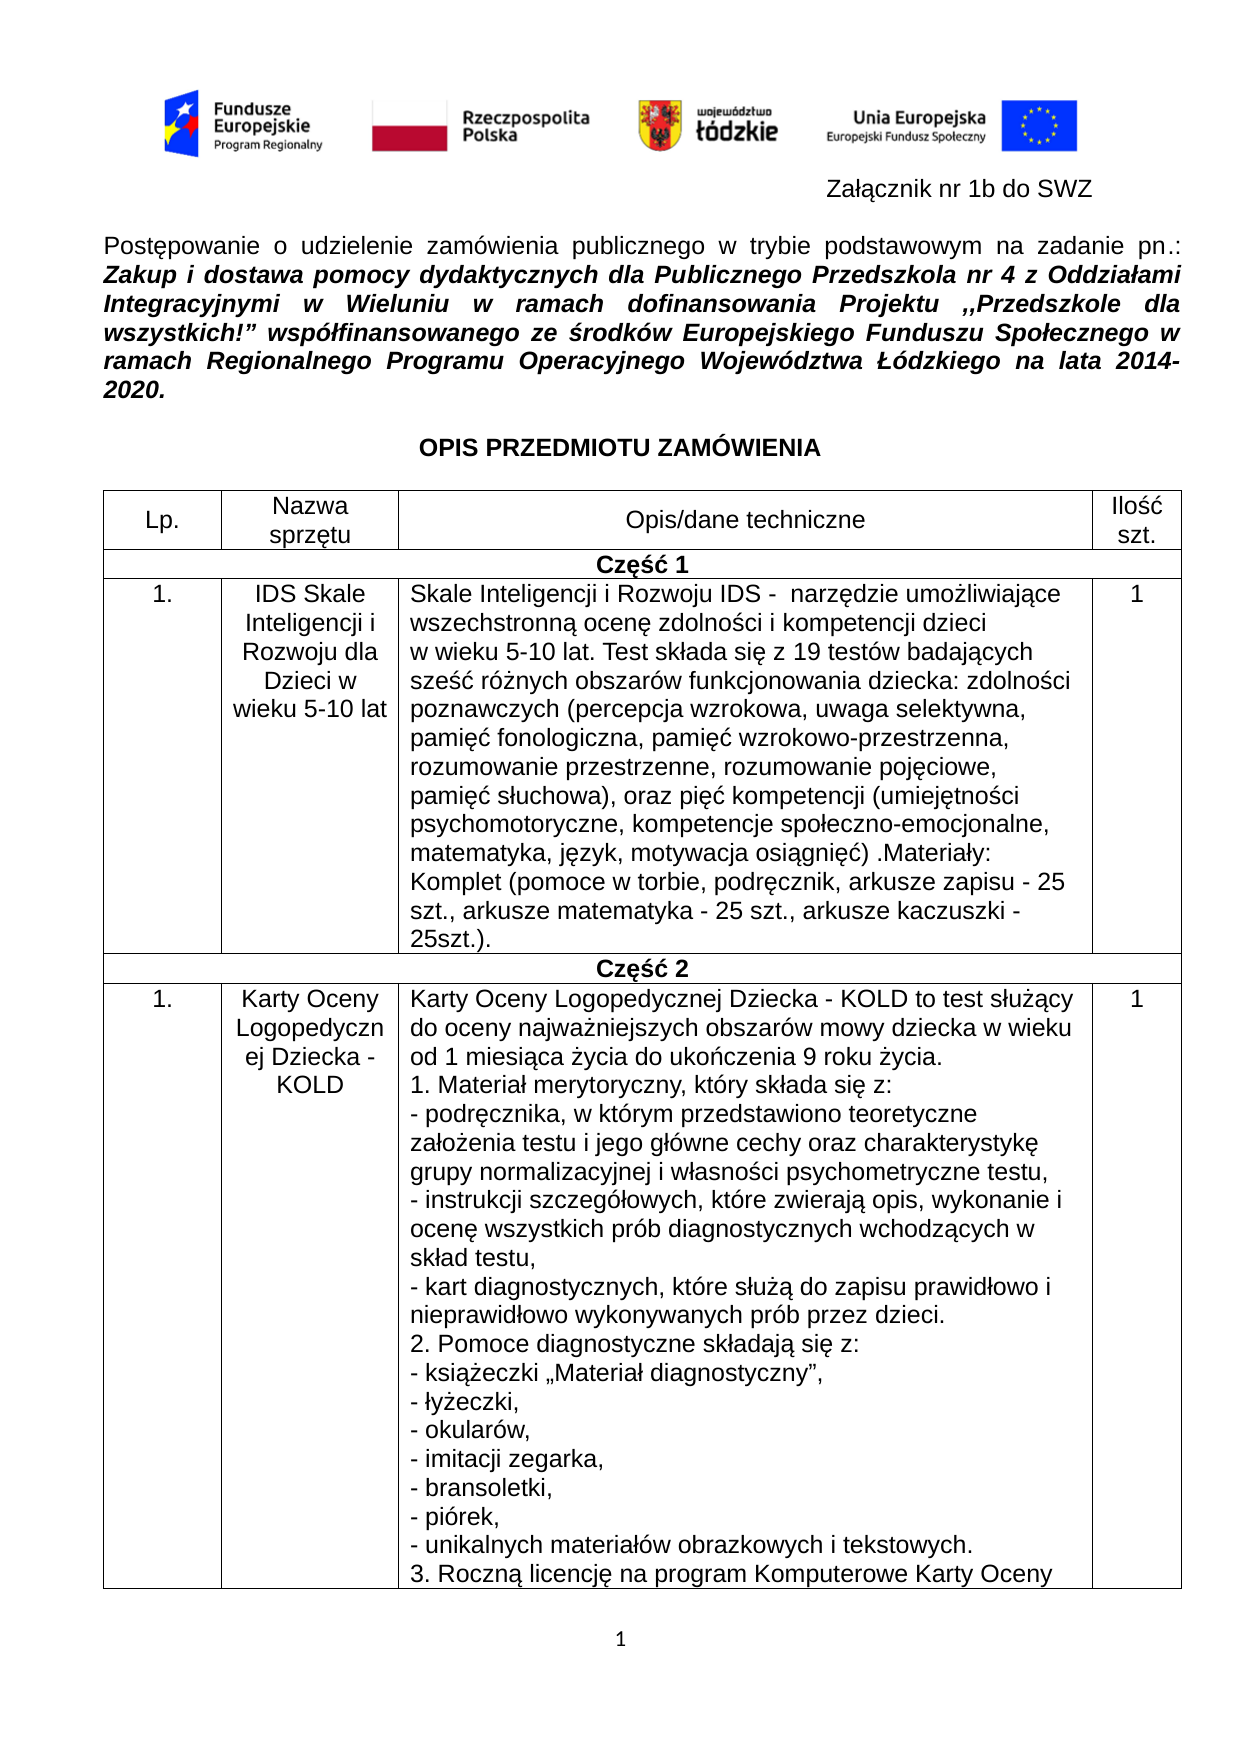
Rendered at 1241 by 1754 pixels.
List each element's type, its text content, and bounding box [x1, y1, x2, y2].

text Postępowanie o udzielenie zamówienia publicznego w trybie podstawowym na zadanie pn.: Zakup i dostawa pomocy dydaktycznych dla Publicznego Przedszkola nr 4 z Oddziałami Integracyjnymi w Wieluniu w ramach dofinansowania Projektu ,,Przedszkole dla wszystkich!” współfinansowanego ze środków Europejskiego Funduszu Społecznego w ramach Regionalnego Programu Operacyjnego Województwa Łódzkiego na lata 2014-2020. [103, 231, 1181, 404]
table_cell 1. [104, 984, 221, 1588]
table_cell Część 1 [104, 550, 1181, 578]
table_header Ilość szt. [1093, 491, 1181, 548]
table_cell 1 [1093, 984, 1181, 1588]
text Załącznik nr 1b do SWZ [667, 174, 1093, 202]
table_cell Skale Inteligencji i Rozwoju IDS - narzędzie umożliwiające wszechstronną ocenę zdolności i kompetencji dzieci w wieku 5-10 lat. Test składa się z 19 testów badających sześć różnych obszarów funkcjonowania dziecka: zdolności poznawczych (percepcja wzrokowa, uwaga selektywna, pamięć fonologiczna, pamięć wzrokowo-przestrzenna, rozumowanie przestrzenne, rozumowanie pojęciowe, pamięć słuchowa), oraz pięć kompetencji (umiejętności psychomotoryczne, kompetencje społeczno-emocjonalne, matematyka, język, motywacja osiągnięć) .Materiały: Komplet (pomoce w torbie, podręcznik, arkusze zapisu - 25 szt., arkusze matematyka - 25 szt., arkusze kaczuszki - 25szt.). [399, 579, 1092, 953]
table_cell Część 2 [104, 954, 1181, 983]
table_cell 1 [1093, 579, 1181, 953]
picture [147, 73, 1093, 174]
table_header Opis/dane techniczne [399, 491, 1092, 548]
table_cell IDS Skale Inteligencji i Rozwoju dla Dzieci w wieku 5-10 lat [222, 579, 398, 953]
text OPIS PRZEDMIOTU ZAMÓWIENIA [148, 432, 1093, 461]
table_cell 1. [104, 579, 221, 953]
table_header Lp. [104, 491, 221, 548]
table_cell Karty Oceny Logopedycznej Dziecka - KOLD [222, 984, 398, 1588]
table_header Nazwa sprzętu [222, 491, 398, 548]
